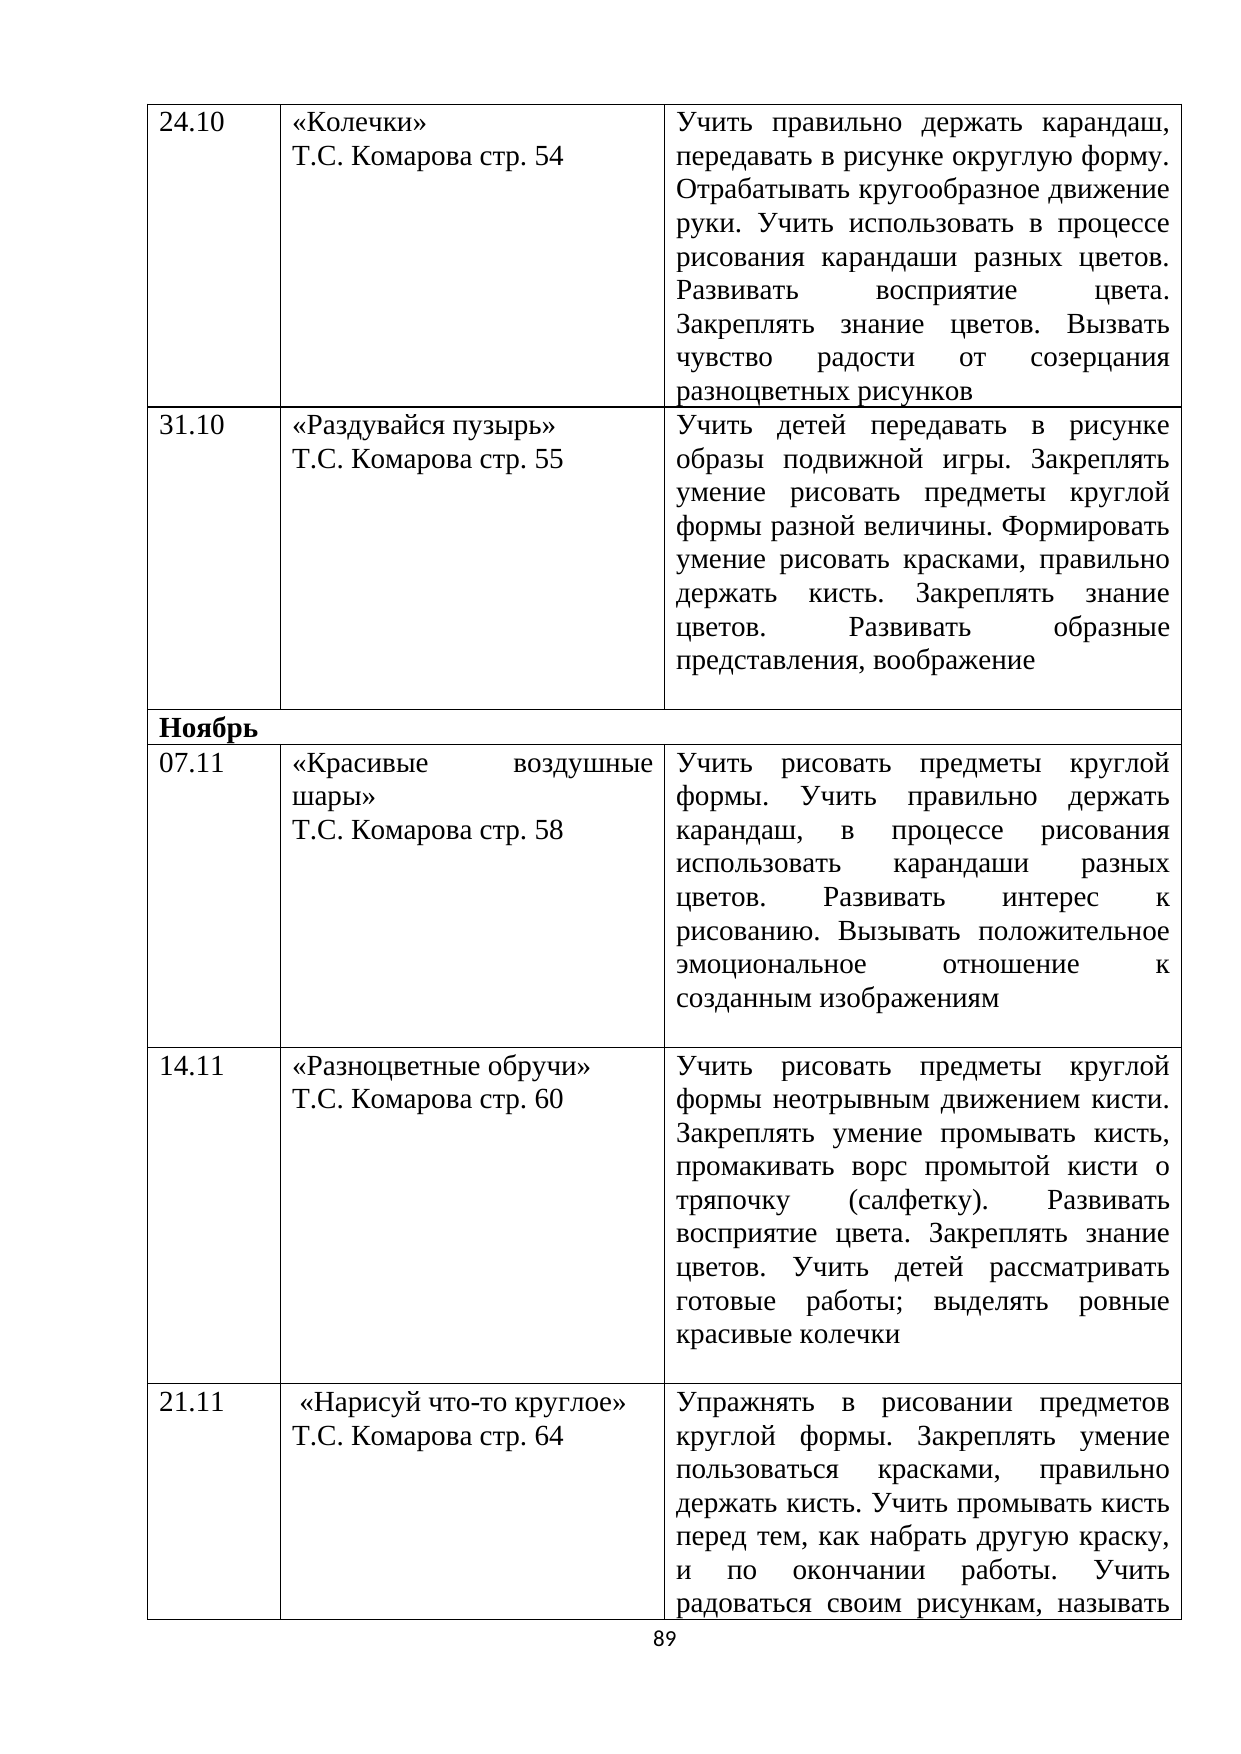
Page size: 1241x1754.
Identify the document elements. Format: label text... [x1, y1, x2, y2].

table_cell 07.11 [148, 745, 280, 1047]
table_cell 14.11 [148, 1048, 280, 1383]
table_cell Ноябрь [148, 710, 1181, 744]
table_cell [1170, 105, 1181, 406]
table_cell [665, 1384, 1181, 1619]
table_cell 21.11 [148, 1384, 280, 1619]
table_cell «Колечки» Т.С. Комарова стр. 54 [281, 105, 664, 406]
table_cell «Разноцветные обручи» Т.С. Комарова стр. 60 [281, 1048, 664, 1383]
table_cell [281, 1384, 664, 1619]
table_cell 24.10 [148, 105, 280, 406]
table_cell 31.10 [148, 408, 280, 709]
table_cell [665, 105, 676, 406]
table_cell Учить рисовать предметы круглой формы. Учить правильно держать карандаш, в процессе рисования использовать карандаши разных цветов. Развивать интерес к рисованию. Вызывать положительное эмоциональное отношение к созданным изображениям [665, 745, 1181, 1047]
table_cell «Красивые воздушные шары» Т.С. Комарова стр. 58 [281, 745, 664, 1047]
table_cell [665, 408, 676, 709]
table_cell «Раздувайся пузырь» Т.С. Комарова стр. 55 [281, 408, 664, 709]
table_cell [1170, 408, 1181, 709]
table_cell Учить рисовать предметы круглой формы неотрывным движением кисти. Закреплять умение промывать кисть, промакивать ворс промытой кисти о тряпочку (салфетку). Развивать восприятие цвета. Закреплять знание цветов. Учить детей рассматривать готовые работы; выделять ровные красивые колечки [665, 1048, 1181, 1383]
